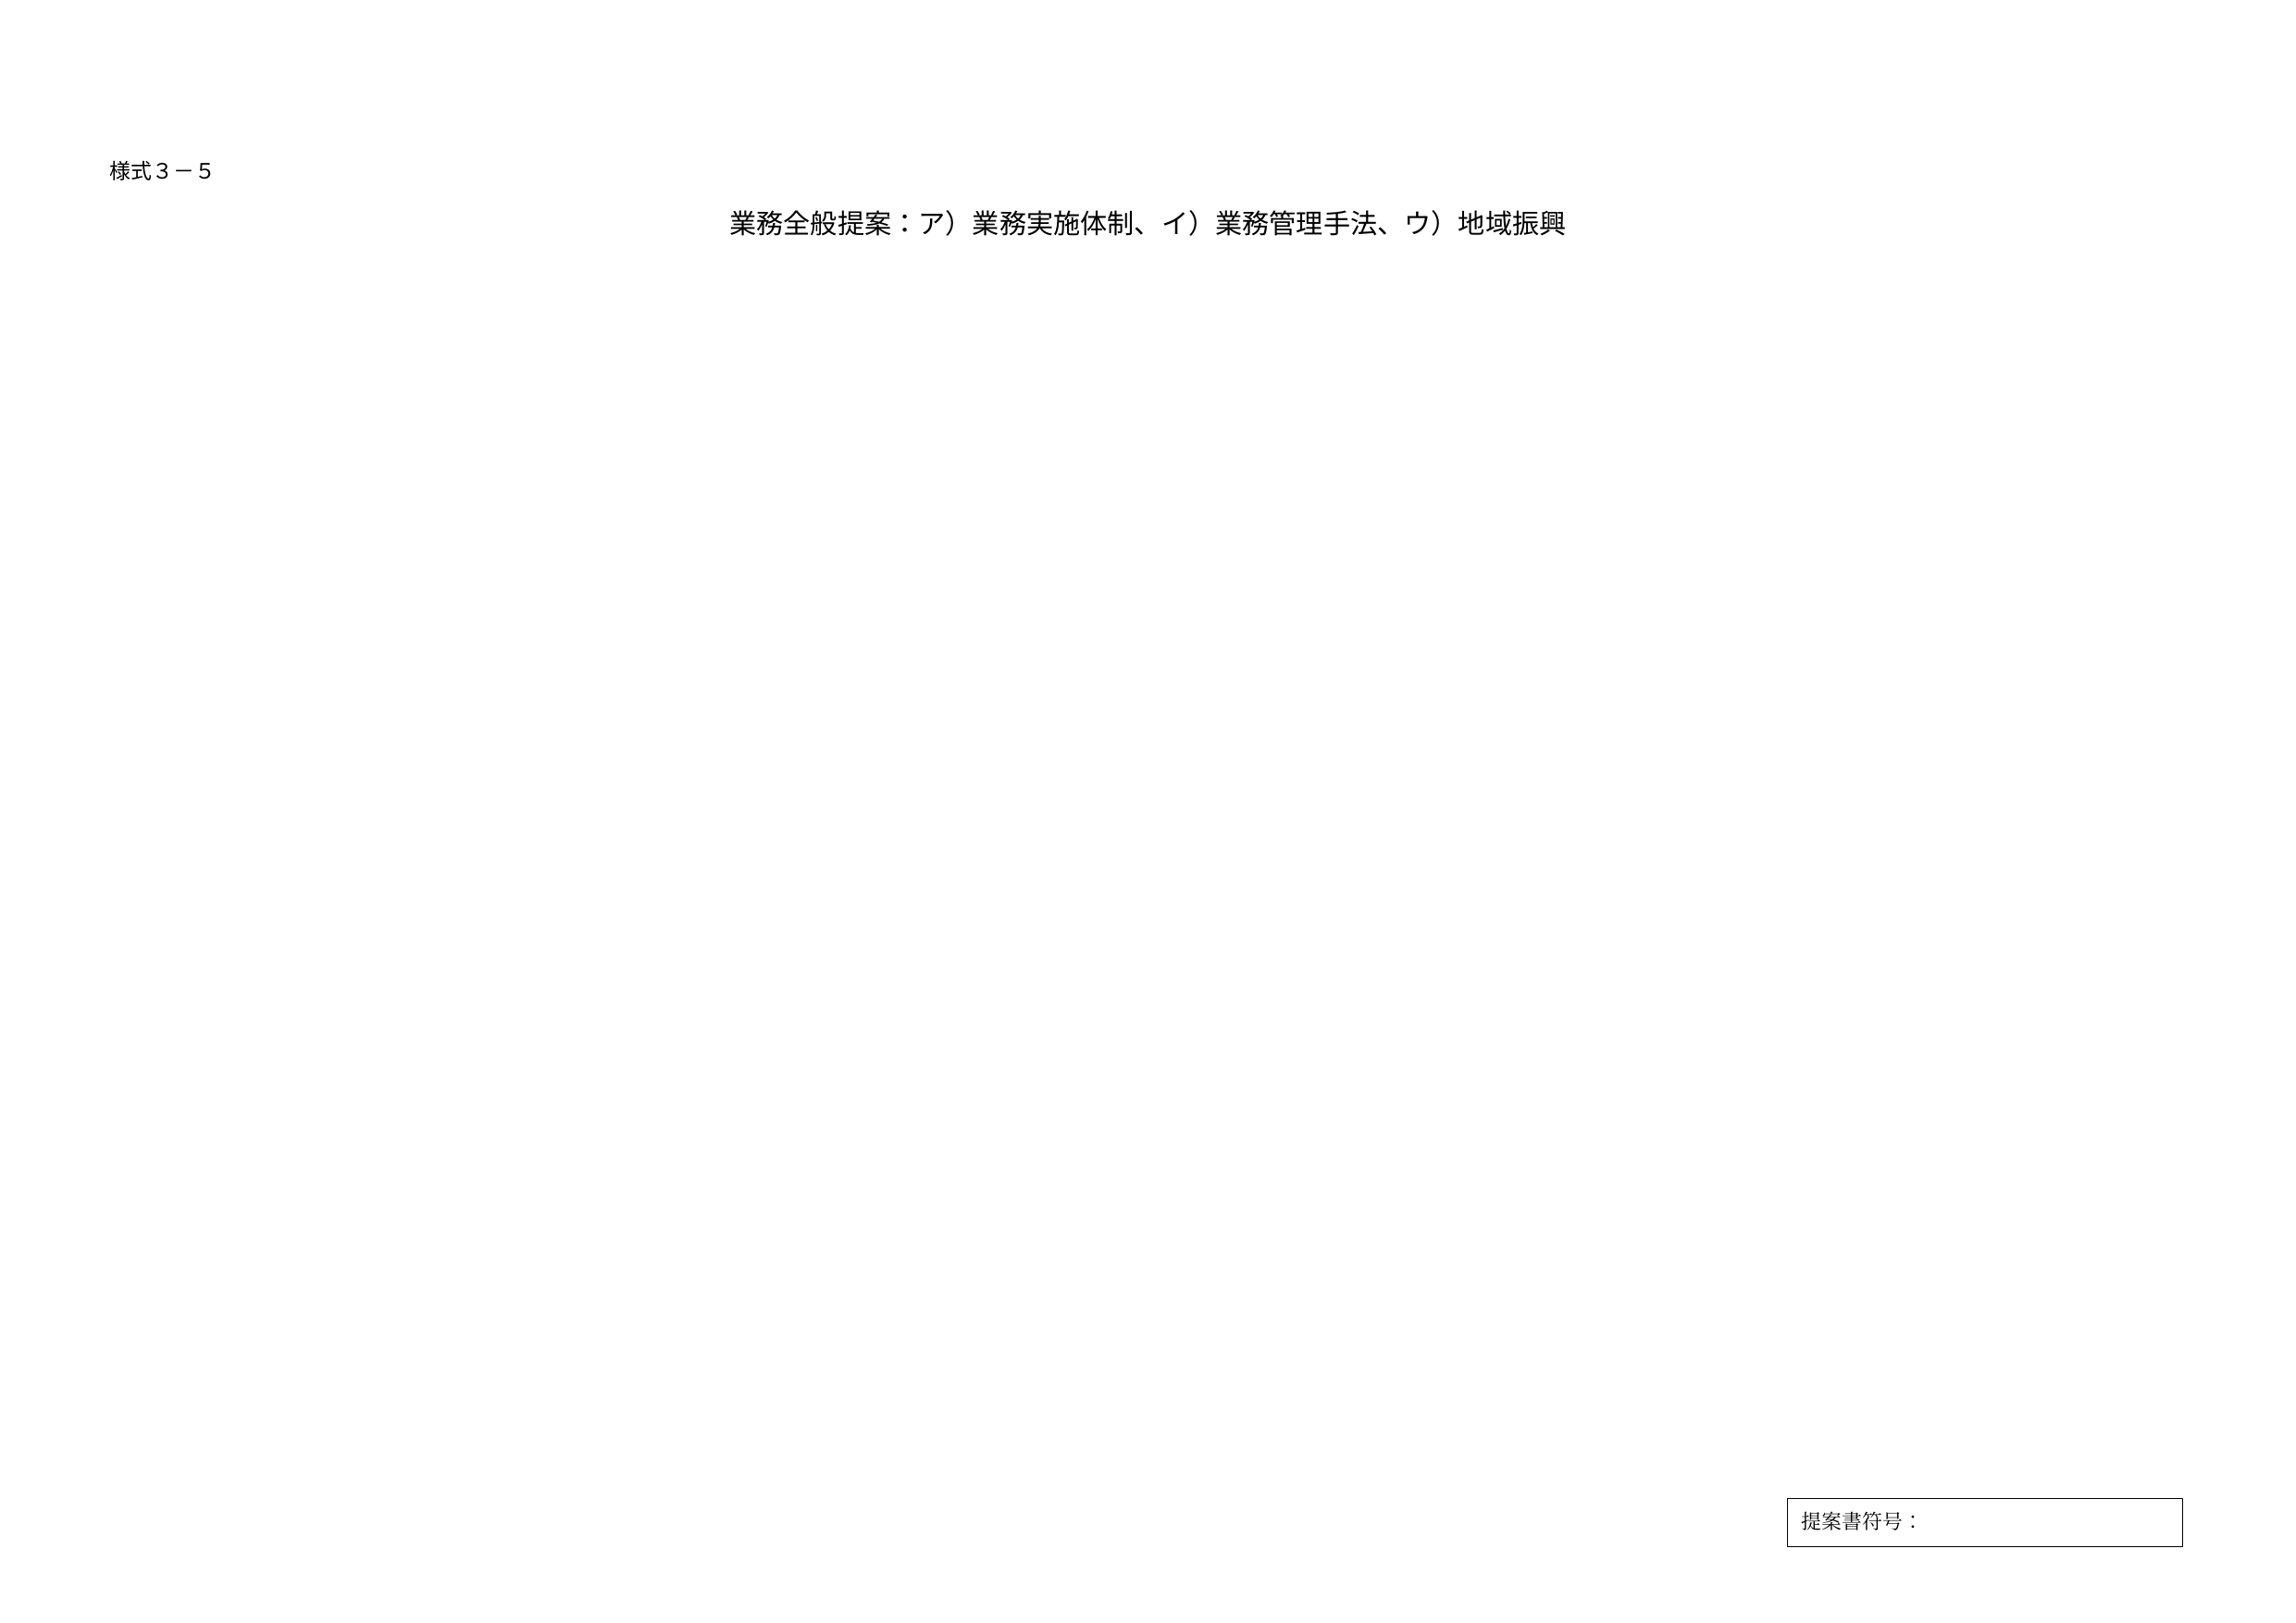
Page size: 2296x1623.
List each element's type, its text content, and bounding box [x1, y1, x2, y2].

text 業務全般提案：ア）業務実施体制、イ）業務管理手法、ウ）地域振興 [109, 187, 2186, 256]
subtitle 様式３－５ [109, 152, 2186, 187]
